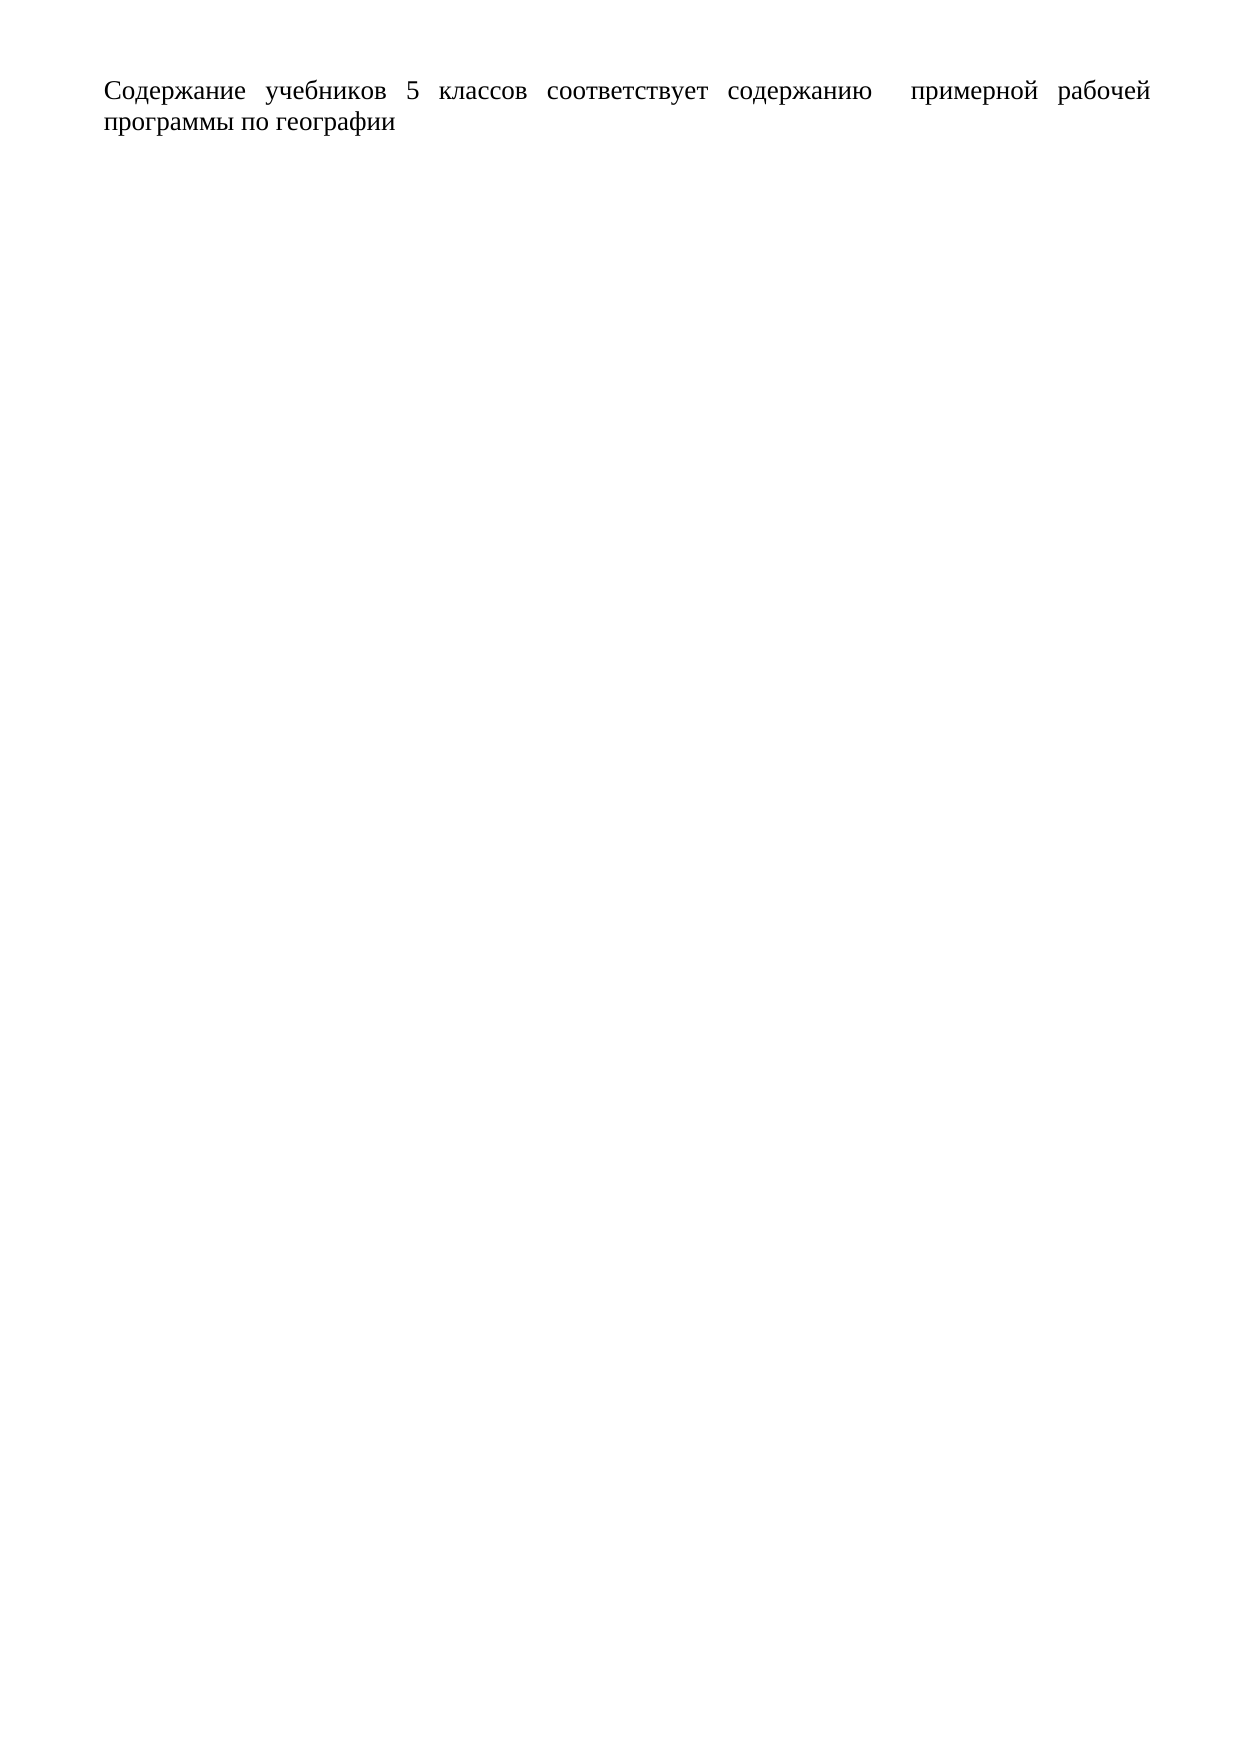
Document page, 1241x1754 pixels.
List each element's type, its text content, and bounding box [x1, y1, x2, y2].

text Содержание учебников 5 классов соответствует содержанию примерной рабочей программы по географии [103, 74, 1152, 136]
